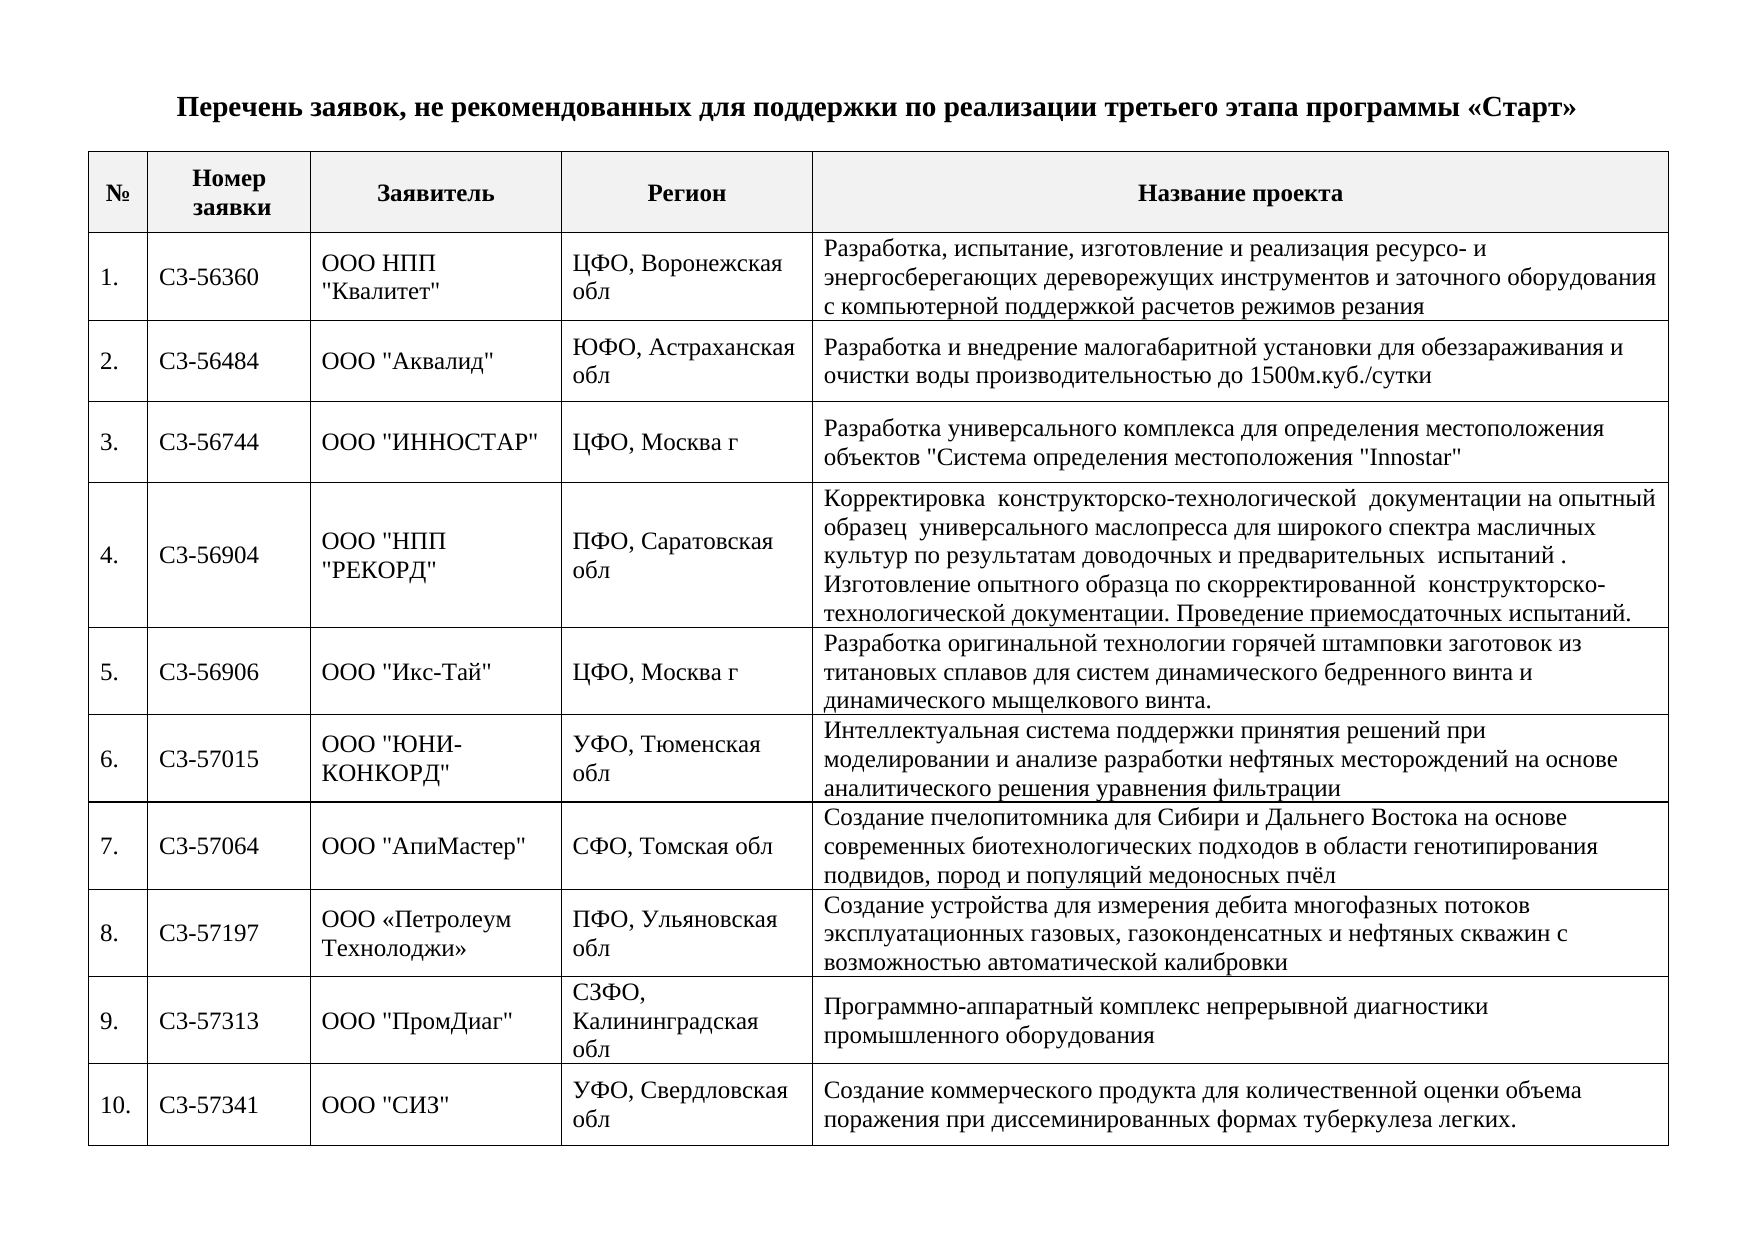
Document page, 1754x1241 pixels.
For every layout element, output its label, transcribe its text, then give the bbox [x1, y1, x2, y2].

table_cell С3-56906 [148, 628, 310, 714]
table_cell С3-57064 [148, 803, 310, 889]
table_cell Создание пчелопитомника для Сибири и Дальнего Востока на основе современных биотехнологических подходов в области генотипирования подвидов, пород и популяций медоносных пчёл [813, 803, 1668, 889]
table_cell [89, 803, 147, 889]
table_cell [89, 715, 147, 801]
table_cell ПФО, Ульяновская обл [562, 890, 812, 976]
table_cell Интеллектуальная система поддержки принятия решений при моделировании и анализе разработки нефтяных месторождений на основе аналитического решения уравнения фильтрации [813, 715, 1668, 801]
table_cell С3-57015 [148, 715, 310, 801]
table_cell ООО "ИННОСТАР" [311, 402, 561, 482]
table_cell Программно-аппаратный комплекс непрерывной диагностики промышленного оборудования [813, 977, 1668, 1063]
table_cell С3-57197 [148, 890, 310, 976]
table_cell ООО "Икс-Тай" [311, 628, 561, 714]
table_cell ООО "Аквалид" [311, 321, 561, 401]
table_cell С3-56904 [148, 483, 310, 627]
text Перечень заявок, не рекомендованных для поддержки по реализации третьего этапа программы «Старт» [118, 89, 1636, 122]
table_cell СФО, Томская обл [562, 803, 812, 889]
table_cell ООО "СИЗ" [311, 1064, 561, 1144]
table_cell ЦФО, Москва г [562, 402, 812, 482]
table_cell ПФО, Саратовская обл [562, 483, 812, 627]
table_cell Разработка и внедрение малогабаритной установки для обеззараживания и очистки воды производительностью до 1500м.куб./сутки [813, 321, 1668, 401]
table_cell ЦФО, Москва г [562, 628, 812, 714]
table_cell ООО "ЮНИ-КОНКОРД" [311, 715, 561, 801]
table_cell [89, 890, 147, 976]
table_header Регион [562, 152, 812, 232]
table_cell СЗФО, Калининградская обл [562, 977, 812, 1063]
table_cell [89, 628, 147, 714]
table_cell [89, 977, 147, 1063]
table_cell [89, 233, 147, 319]
table_cell УФО, Тюменская обл [562, 715, 812, 801]
table_cell ООО "ПромДиаг" [311, 977, 561, 1063]
table_cell Создание коммерческого продукта для количественной оценки объема поражения при диссеминированных формах туберкулеза легких. [813, 1064, 1668, 1144]
table_cell С3-56360 [148, 233, 310, 319]
table_cell С3-57341 [148, 1064, 310, 1144]
table_cell ООО «Петролеум Технолоджи» [311, 890, 561, 976]
table_cell С3-57313 [148, 977, 310, 1063]
table_cell Создание устройства для измерения дебита многофазных потоков эксплуатационных газовых, газоконденсатных и нефтяных скважин с возможностью автоматической калибровки [813, 890, 1668, 976]
table_header № [89, 152, 147, 232]
table_cell Разработка оригинальной технологии горячей штамповки заготовок из титановых сплавов для систем динамического бедренного винта и динамического мыщелкового винта. [813, 628, 1668, 714]
table_cell [89, 321, 147, 401]
table_cell С3-56484 [148, 321, 310, 401]
table_cell Разработка, испытание, изготовление и реализация ресурсо- и энергосберегающих дереворежущих инструментов и заточного оборудования с компьютерной поддержкой расчетов режимов резания [813, 233, 1668, 319]
table_cell [89, 402, 147, 482]
table_cell ООО НПП "Квалитет" [311, 233, 561, 319]
table_cell [89, 1064, 147, 1144]
table_cell ЮФО, Астраханская обл [562, 321, 812, 401]
table_cell Корректировка конструкторско-технологической документации на опытный образец универсального маслопресса для широкого спектра масличных культур по результатам доводочных и предварительных испытаний . Изготовление опытного образца по скорректированной конструкторско-технологической документации. Проведение приемосдаточных испытаний. [813, 483, 1668, 627]
table_cell УФО, Свердловская обл [562, 1064, 812, 1144]
table_header Название проекта [813, 152, 1668, 232]
table_cell ООО "НПП "РЕКОРД" [311, 483, 561, 627]
table_cell Разработка универсального комплекса для определения местоположения объектов "Система определения местоположения "Innostar" [813, 402, 1668, 482]
table_header Заявитель [311, 152, 561, 232]
table_header Номер заявки [148, 152, 310, 232]
table_cell [89, 483, 147, 627]
table_cell С3-56744 [148, 402, 310, 482]
table_cell ЦФО, Воронежская обл [562, 233, 812, 319]
table_cell ООО "АпиМастер" [311, 803, 561, 889]
